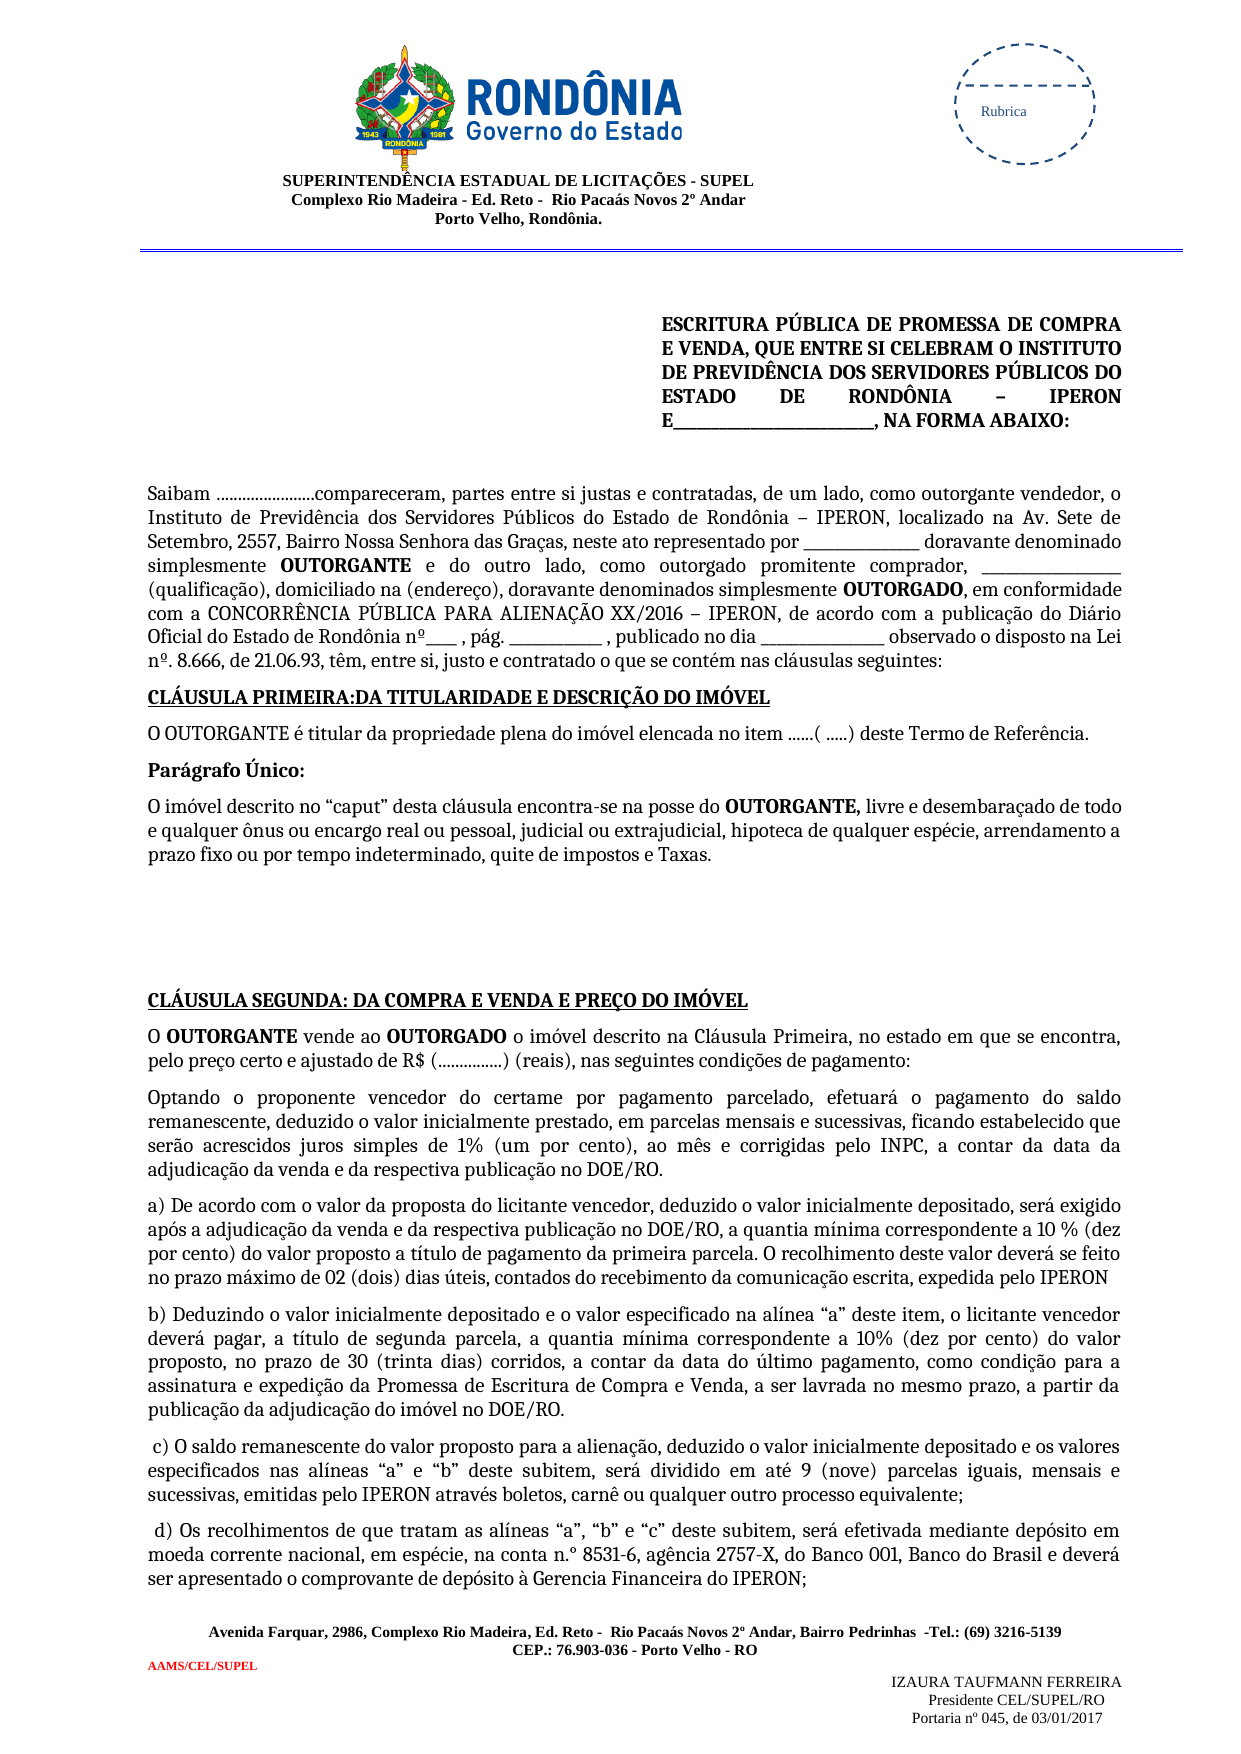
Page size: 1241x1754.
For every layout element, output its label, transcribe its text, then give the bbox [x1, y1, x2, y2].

text Parágrafo Único: [148, 758, 1122, 782]
text CLÁUSULA PRIMEIRA:DA TITULARIDADE E DESCRIÇÃO DO IMÓVEL [148, 686, 1122, 709]
text b) Deduzindo o valor inicialmente depositado e o valor especificado na alínea “a” deste item, o licitante vencedor deverá pagar, a título de segunda parcela, a quantia mínima correspondente a 10% (dez por cento) do valor proposto, no prazo de 30 (trinta dias) corridos, a contar da data do último pagamento, como condição para a assinatura e expedição da Promessa de Escritura de Compra e Venda, a ser lavrada no mesmo prazo, a partir da publicação da adjudicação do imóvel no DOE/RO. [148, 1302, 1122, 1422]
text ESCRITURA PÚBLICA DE PROMESSA DE COMPRA E VENDA, QUE ENTRE SI CELEBRAM O INSTITUTO DE PREVIDÊNCIA DOS SERVIDORES PÚBLICOS DO ESTADO DE RONDÔNIA – IPERON E__________________________, NA FORMA ABAIXO: [661, 313, 1122, 432]
text d) Os recolhimentos de que tratam as alíneas “a”, “b” e “c” deste subitem, será efetivada mediante depósito em moeda corrente nacional, em espécie, na conta n.° 8531-6, agência 2757-X, do Banco 001, Banco do Brasil e deverá ser apresentado o comprovante de depósito à Gerencia Financeira do IPERON; [148, 1519, 1122, 1591]
picture [354, 44, 682, 171]
text O OUTORGANTE é titular da propriedade plena do imóvel elencada no item ......( .....) deste Termo de Referência. [148, 722, 1122, 746]
text O OUTORGANTE vende ao OUTORGADO o imóvel descrito na Cláusula Primeira, no estado em que se encontra, pelo preço certo e ajustado de R$ (...............) (reais), nas seguintes condições de pagamento: [148, 1025, 1122, 1073]
text c) O saldo remanescente do valor proposto para a alienação, deduzido o valor inicialmente depositado e os valores especificados nas alíneas “a” e “b” deste subitem, será dividido em até 9 (nove) parcelas iguais, mensais e sucessivas, emitidas pelo IPERON através boletos, carnê ou qualquer outro processo equivalente; [148, 1434, 1122, 1506]
text Saibam .......................compareceram, partes entre si justas e contratadas, de um lado, como outorgante vendedor, o Instituto de Previdência dos Servidores Públicos do Estado de Rondônia – IPERON, localizado na Av. Sete de Setembro, 2557, Bairro Nossa Senhora das Graças, neste ato representado por _______________ doravante denominado simplesmente OUTORGANTE e do outro lado, como outorgado promitente comprador, __________________ (qualificação), domiciliado na (endereço), doravante denominados simplesmente OUTORGADO, em conformidade com a CONCORRÊNCIA PÚBLICA PARA ALIENAÇÃO XX/2016 – IPERON, de acordo com a publicação do Diário Oficial do Estado de Rondônia nº____ , pág. ____________ , publicado no dia ________________ observado o disposto na Lei nº. 8.666, de 21.06.93, têm, entre si, justo e contratado o que se contém nas cláusulas seguintes: [148, 481, 1122, 673]
text O imóvel descrito no “caput” desta cláusula encontra-se na posse do OUTORGANTE, livre e desembaraçado de todo e qualquer ônus ou encargo real ou pessoal, judicial ou extrajudicial, hipoteca de qualquer espécie, arrendamento a prazo fixo ou por tempo indeterminado, quite de impostos e Taxas. [148, 795, 1122, 867]
text Optando o proponente vencedor do certame por pagamento parcelado, efetuará o pagamento do saldo remanescente, deduzido o valor inicialmente prestado, em parcelas mensais e sucessivas, ficando estabelecido que serão acrescidos juros simples de 1% (um por cento), ao mês e corrigidas pelo INPC, a contar da data da adjudicação da venda e da respectiva publicação no DOE/RO. [148, 1086, 1122, 1181]
text CLÁUSULA SEGUNDA: DA COMPRA E VENDA E PREÇO DO IMÓVEL [148, 989, 1122, 1013]
text a) De acordo com o valor da proposta do licitante vencedor, deduzido o valor inicialmente depositado, será exigido após a adjudicação da venda e da respectiva publicação no DOE/RO, a quantia mínima correspondente a 10 % (dez por cento) do valor proposto a título de pagamento da primeira parcela. O recolhimento deste valor deverá se feito no prazo máximo de 02 (dois) dias úteis, contados do recebimento da comunicação escrita, expedida pelo IPERON [148, 1194, 1122, 1290]
